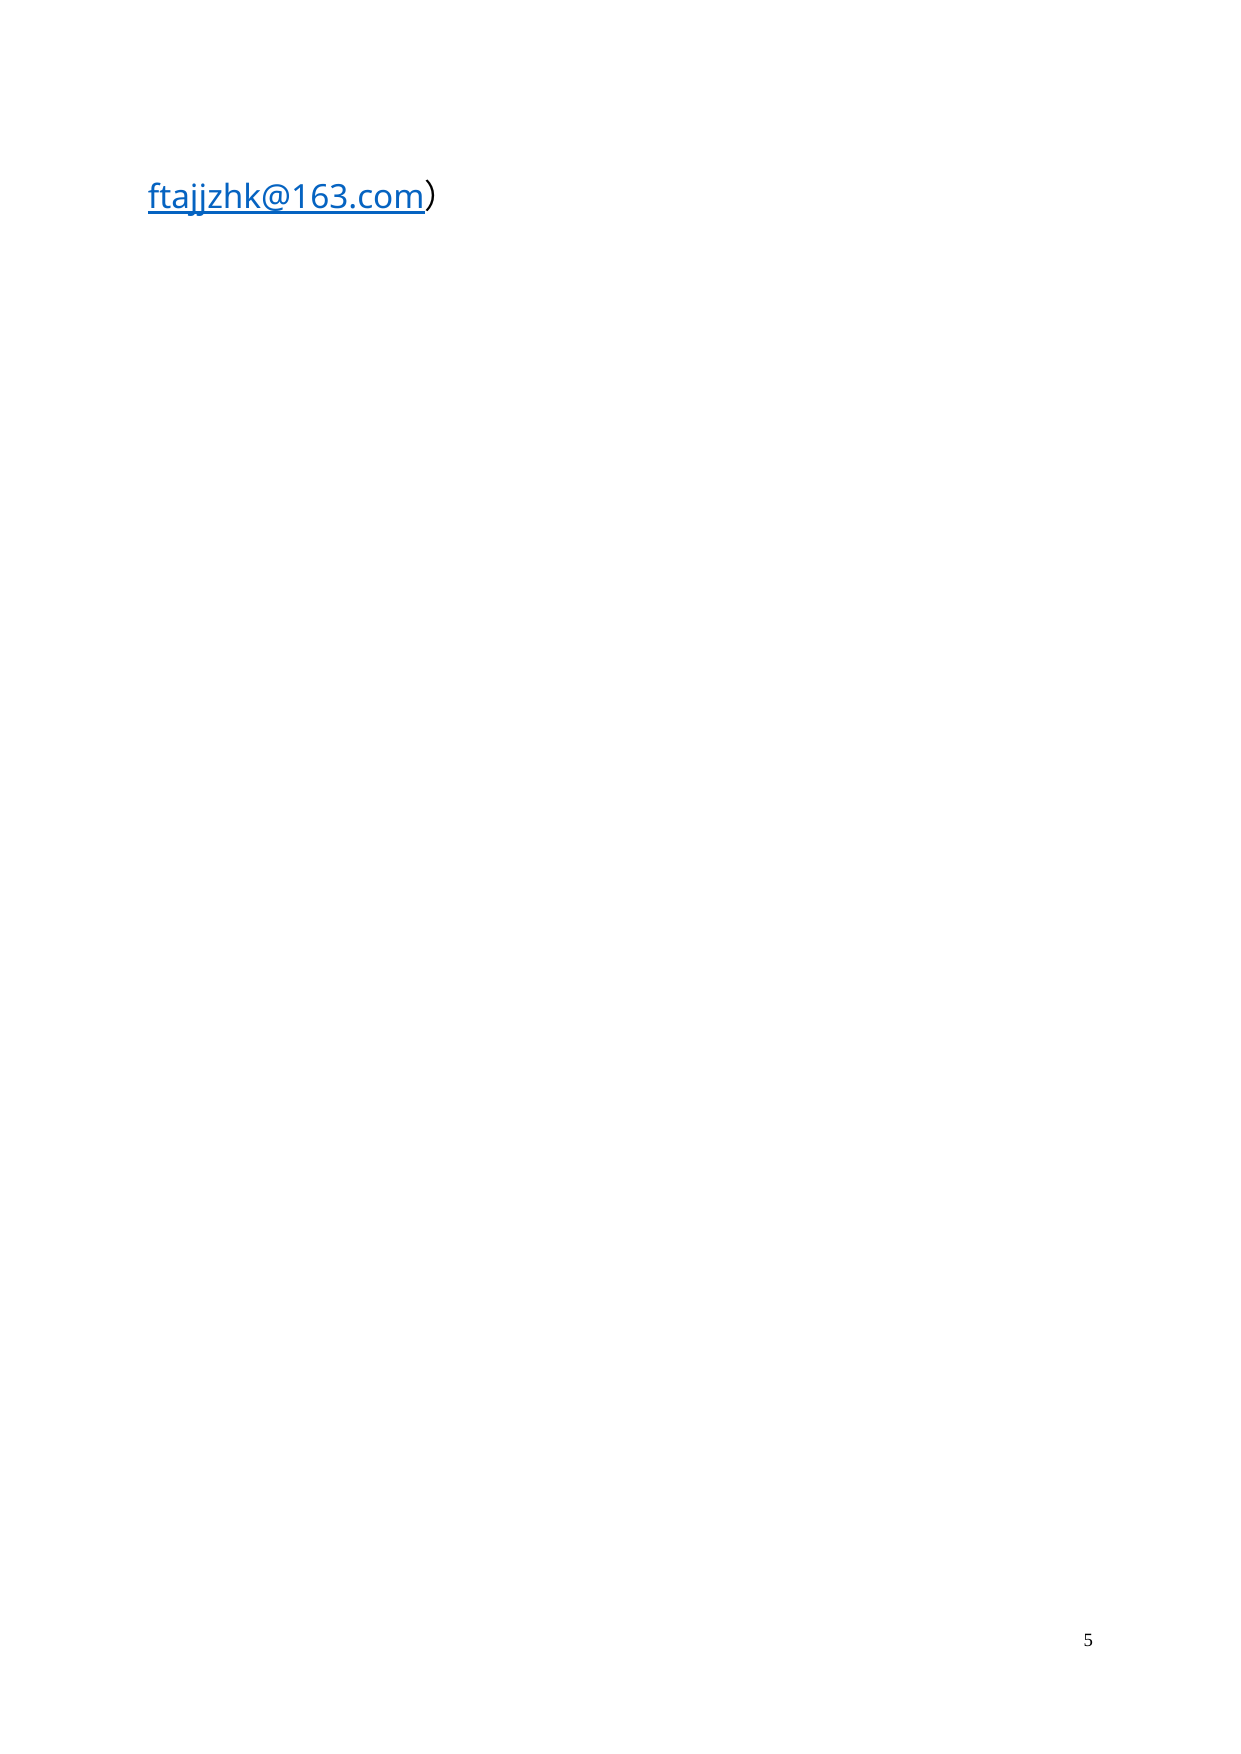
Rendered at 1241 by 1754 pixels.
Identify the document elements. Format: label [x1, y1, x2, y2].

text [148, 162, 1092, 227]
